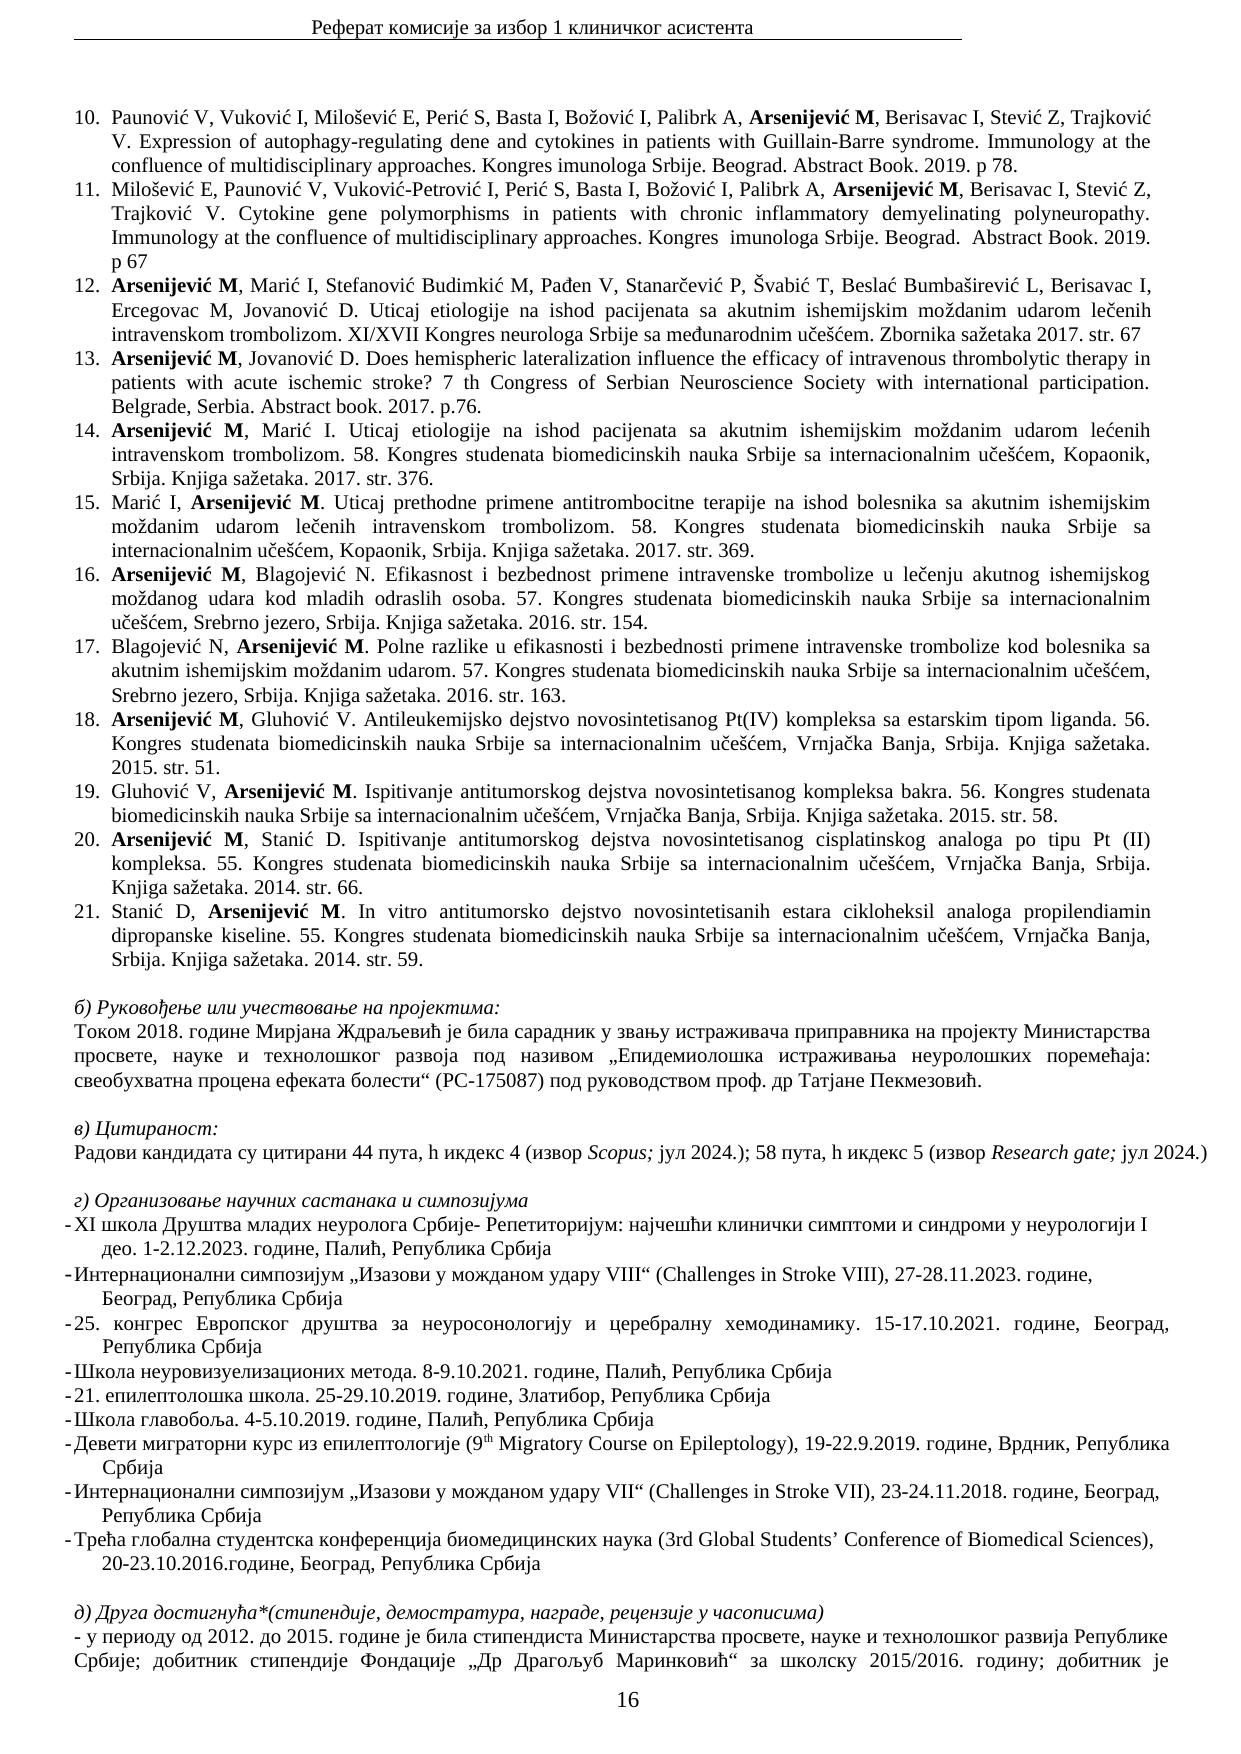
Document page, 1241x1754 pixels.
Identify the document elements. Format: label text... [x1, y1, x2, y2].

list Gluhović V, Arsenijević M. Ispitivanje antitumorskog dejstva novosintetisanog kompleksa bakra. 56. Kongres studenata biomedicinskih nauka Srbije sa internacionalnim učešćem, Vrnjačka Banja, Srbija. Knjiga sažetaka. 2015. str. 58. [74, 779, 1152, 827]
list Milošević E, Paunović V, Vuković-Petrović I, Perić S, Basta I, Božović I, Palibrk A, Arsenijević M, Berisavac I, Stević Z, Trajković V. Cytokine gene polymorphisms in patients with chronic inflammatory demyelinating polyneuropathy. Immunology at the confluence of multidisciplinary approaches. Kongres imunologa Srbije. Beograd. Abstract Book. 2019. p 67 [74, 177, 1152, 273]
list Arsenijević M, Blagojević N. Efikasnost i bezbednost primene intravenske trombolize u lečenju akutnog ishemijskog moždanog udara kod mladih odraslih osoba. 57. Kongres studenata biomedicinskih nauka Srbije sa internacionalnim učešćem, Srebrno jezero, Srbija. Knjiga sažetaka. 2016. str. 154. [74, 562, 1152, 634]
text б) Руковођење или учествовање на пројектима: [74, 995, 1171, 1019]
list Трећа глобална студентска конференција биомедицинских наука (3rd Global Students’ Conference of Biomedical Sciences), 20-23.10.2016.године, Београд, Република Србија [64, 1527, 1171, 1575]
list Интернационални симпозијум „Изазови у можданом удару VIII“ (Challenges in Stroke VIII), 27-28.11.2023. године, Београд, Република Србија [64, 1260, 1171, 1310]
text д) Друга достигнућа*(стипендије, демостратура, награде, рецензије у часописима) [74, 1600, 1171, 1624]
list Paunović V, Vuković I, Milošević E, Perić S, Basta I, Božović I, Palibrk A, Arsenijević M, Berisavac I, Stević Z, Trajković V. Expression of autophagy-regulating dene and cytokines in patients with Guillain-Barre syndrome. Immunology at the confluence of multidisciplinary approaches. Kongres imunologa Srbije. Beograd. Abstract Book. 2019. p 78. [74, 105, 1152, 177]
list Arsenijević M, Marić I. Uticaj etiologije na ishod pacijenata sa akutnim ishemijskim moždanim udarom lećenih intravenskom trombolizom. 58. Kongres studenata biomedicinskih nauka Srbije sa internacionalnim učešćem, Kopaonik, Srbija. Knjiga sažetaka. 2017. str. 376. [74, 418, 1152, 490]
list Arsenijević M, Stanić D. Ispitivanje antitumorskog dejstva novosintetisanog cisplatinskog analoga po tipu Pt (II) kompleksa. 55. Kongres studenata biomedicinskih nauka Srbije sa internacionalnim učešćem, Vrnjačka Banja, Srbija. Knjiga sažetaka. 2014. str. 66. [74, 827, 1152, 899]
list Stanić D, Arsenijević M. In vitro antitumorsko dejstvo novosintetisanih estara cikloheksil analoga propilendiamin dipropanske kiseline. 55. Kongres studenata biomedicinskih nauka Srbije sa internacionalnim učešćem, Vrnjačka Banja, Srbija. Knjiga sažetaka. 2014. str. 59. [74, 899, 1152, 971]
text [74, 1624, 1171, 1672]
list Marić I, Arsenijević M. Uticaj prethodne primene antitrombocitne terapije na ishod bolesnika sa akutnim ishemijskim moždanim udarom lečenih intravenskom trombolizom. 58. Kongres studenata biomedicinskih nauka Srbije sa internacionalnim učešćem, Kopaonik, Srbija. Knjiga sažetaka. 2017. str. 369. [74, 490, 1152, 562]
list Arsenijević M, Marić I, Stefanović Budimkić M, Pađen V, Stanarčević P, Švabić T, Beslać Bumbaširević L, Berisavac I, Ercegovac M, Jovanović D. Uticaj etiologije na ishod pacijenata sa akutnim ishemijskim moždanim udarom lečenih intravenskom trombolizom. XI/XVII Kongres neurologa Srbije sa međunarodnim učešćem. Zbornika sažetaka 2017. str. 67 [74, 273, 1152, 346]
list Школа главобоља. 4-5.10.2019. године, Палић, Република Србија [64, 1407, 1171, 1431]
list XI школа Друштва младих неуролога Србије- Репетиторијум: најчешћи клинички симптоми и синдроми у неурологији I део. 1-2.12.2023. године, Палић, Република Србија [64, 1212, 1171, 1260]
text г) Организовање научних састанака и симпозијума [74, 1188, 1212, 1212]
list Девети миграторни курс из епилептологије (9th Migratory Course on Epileptology), 19-22.9.2019. године, Врдник, Република Србија [64, 1431, 1171, 1479]
list Интернационални симпозијум „Изазови у можданом удару VII“ (Challenges in Stroke VII), 23-24.11.2018. године, Београд, Република Србија [64, 1479, 1171, 1527]
list Blagojević N, Arsenijević M. Polne razlike u efikasnosti i bezbednosti primene intravenske trombolize kod bolesnika sa akutnim ishemijskim moždanim udarom. 57. Kongres studenata biomedicinskih nauka Srbije sa internacionalnim učešćem, Srebrno jezero, Srbija. Knjiga sažetaka. 2016. str. 163. [74, 634, 1152, 707]
list Arsenijević M, Jovanović D. Does hemispheric lateralization influence the efficacy of intravenous thrombolytic therapy in patients with acute ischemic stroke? 7 th Congress of Serbian Neuroscience Society with international participation. Belgrade, Serbia. Abstract book. 2017. p.76. [74, 346, 1152, 418]
text в) Цитираност: [74, 1116, 1171, 1140]
list Школа неуровизуелизационих метода. 8-9.10.2021. године, Палић, Република Србија [64, 1358, 1171, 1383]
text Радови кандидата су цитирани 44 пута, h икдекс 4 (извор Scopus; јул 2024.); 58 пута, h икдекс 5 (извор Research gate; јул 2024.) [74, 1140, 1212, 1164]
list 25. конгрес Европског друштва за неуросонологију и церебралну хемодинамику. 15-17.10.2021. године, Београд, Република Србија [64, 1310, 1171, 1358]
list 21. епилептолошка школа. 25-29.10.2019. године, Златибор, Република Србија [64, 1383, 1171, 1407]
list Arsenijević M, Gluhović V. Antileukemijsko dejstvo novosintetisanog Pt(IV) kompleksa sa estarskim tipom liganda. 56. Kongres studenata biomedicinskih nauka Srbije sa internacionalnim učešćem, Vrnjačka Banja, Srbija. Knjiga sažetaka. 2015. str. 51. [74, 707, 1152, 779]
text Током 2018. године Мирјана Ждраљевић је била сарадник у звању истраживача приправника на пројекту Министарства просвете, науке и технолошког развоја под називом „Епидемиолошка истраживања неуролошких поремећаја: свеобухватна процена ефеката болести“ (РС-175087) под руководством проф. др Татјане Пекмезовић. [74, 1019, 1152, 1092]
